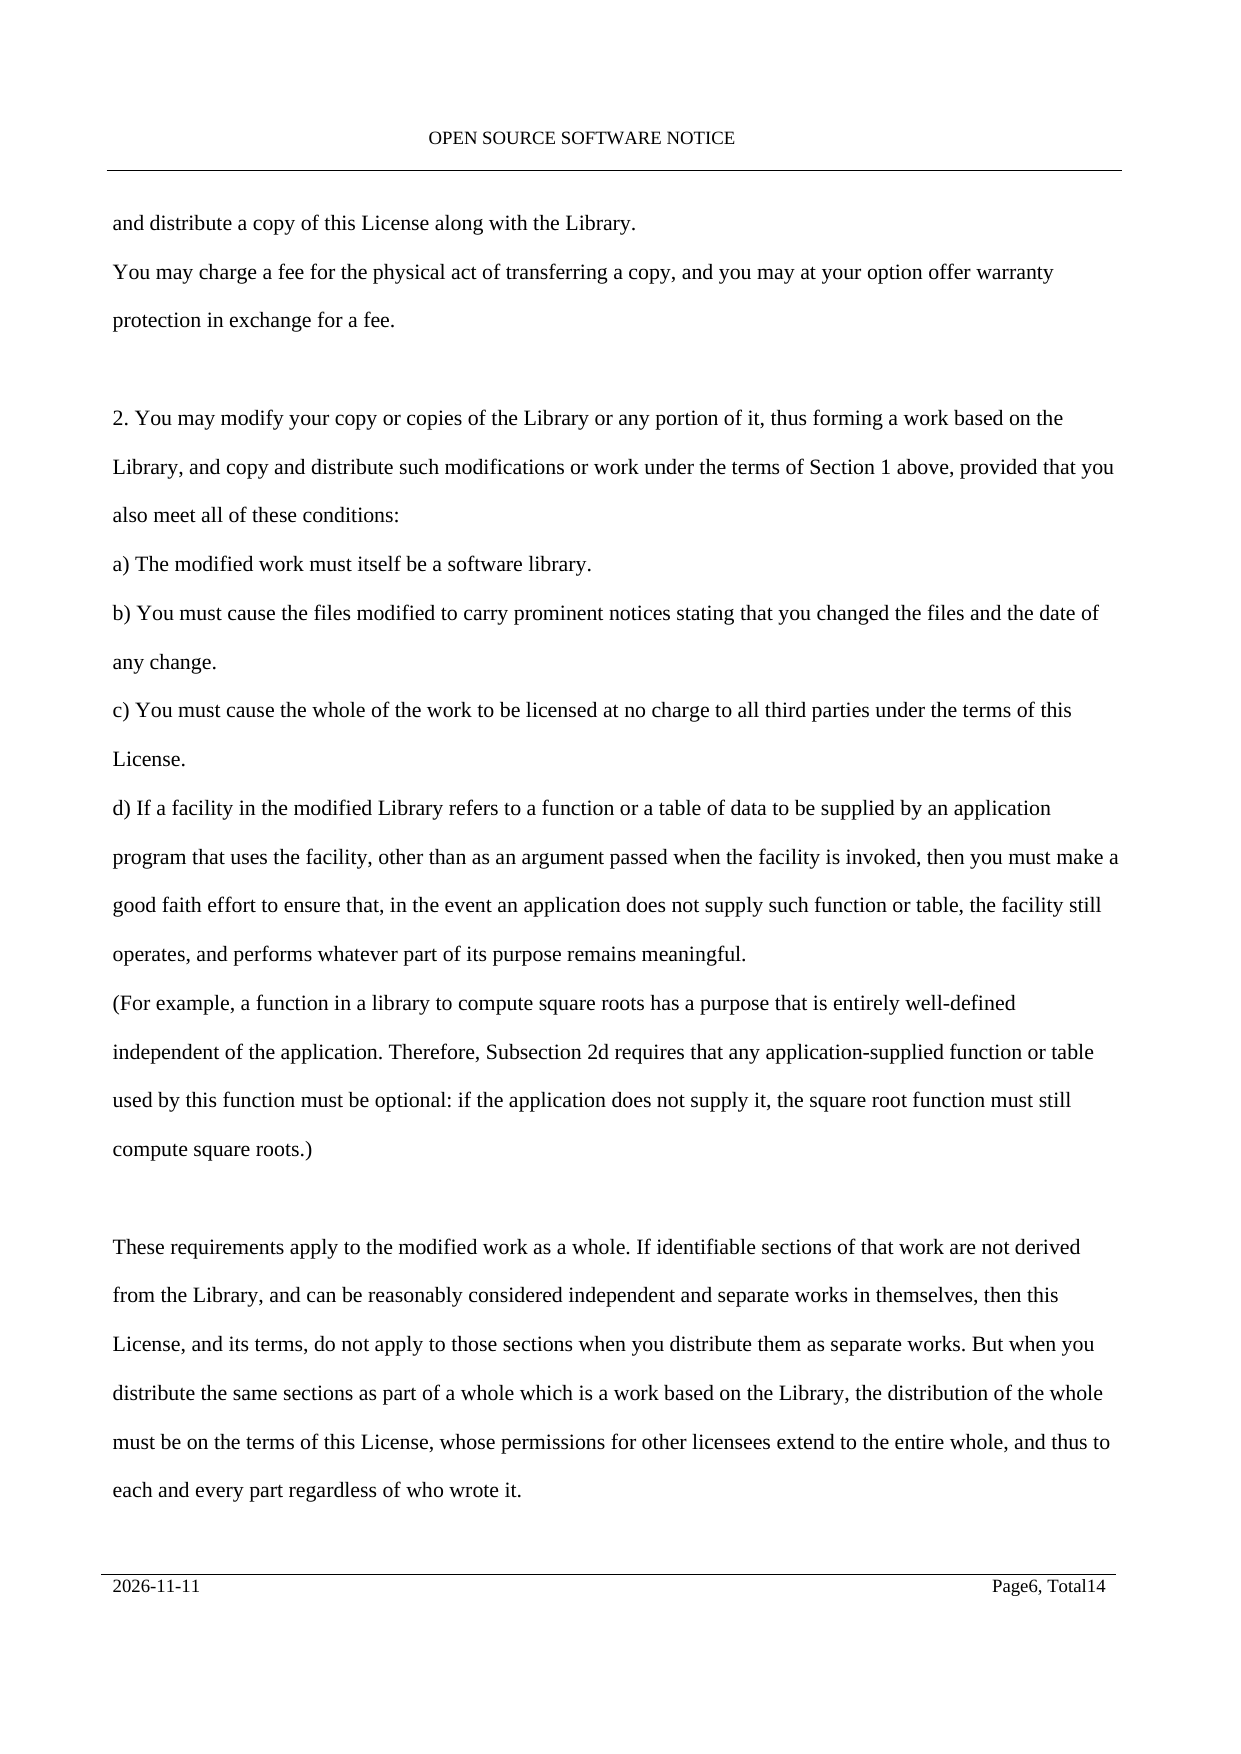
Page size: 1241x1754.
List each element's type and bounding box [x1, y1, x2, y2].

text [112, 206, 1128, 1506]
